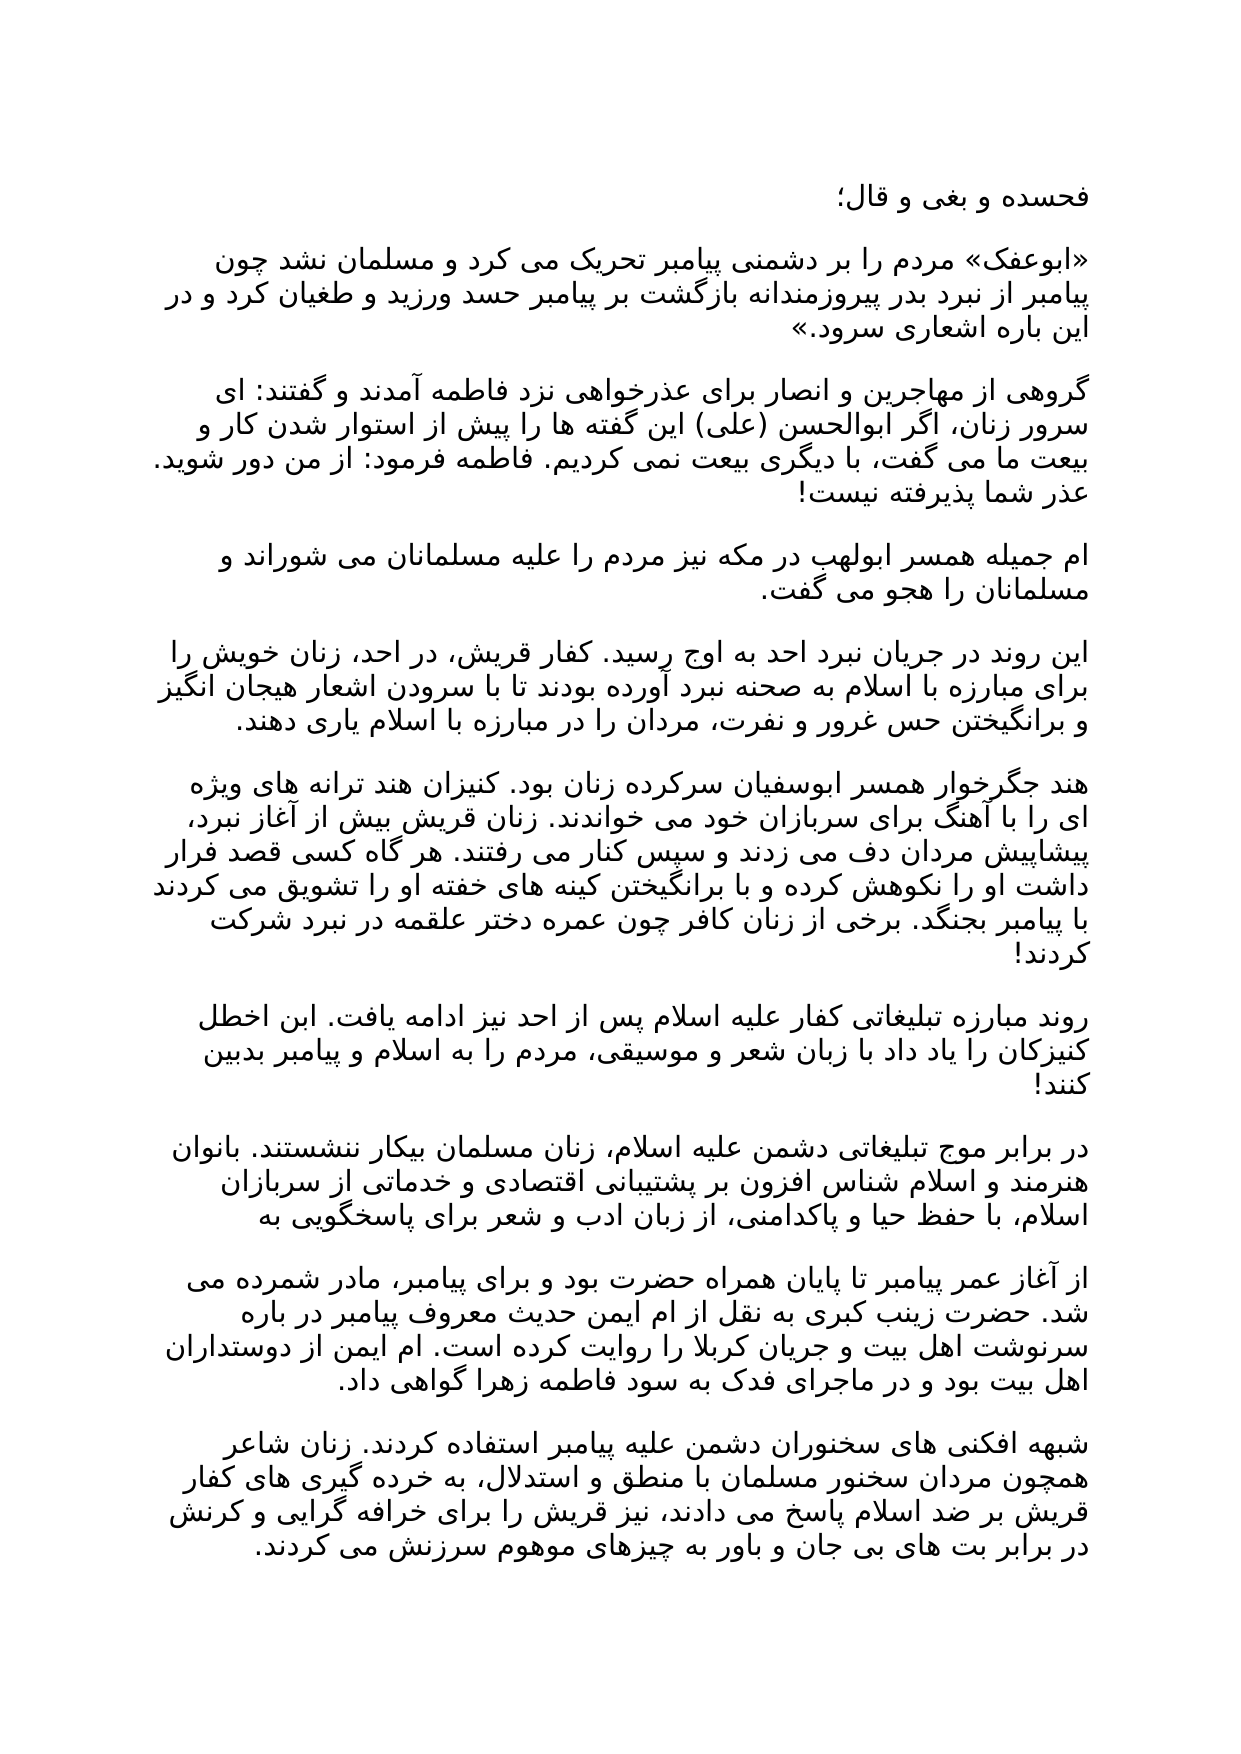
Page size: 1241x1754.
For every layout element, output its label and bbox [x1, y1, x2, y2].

table_header [150, 150, 1090, 1591]
